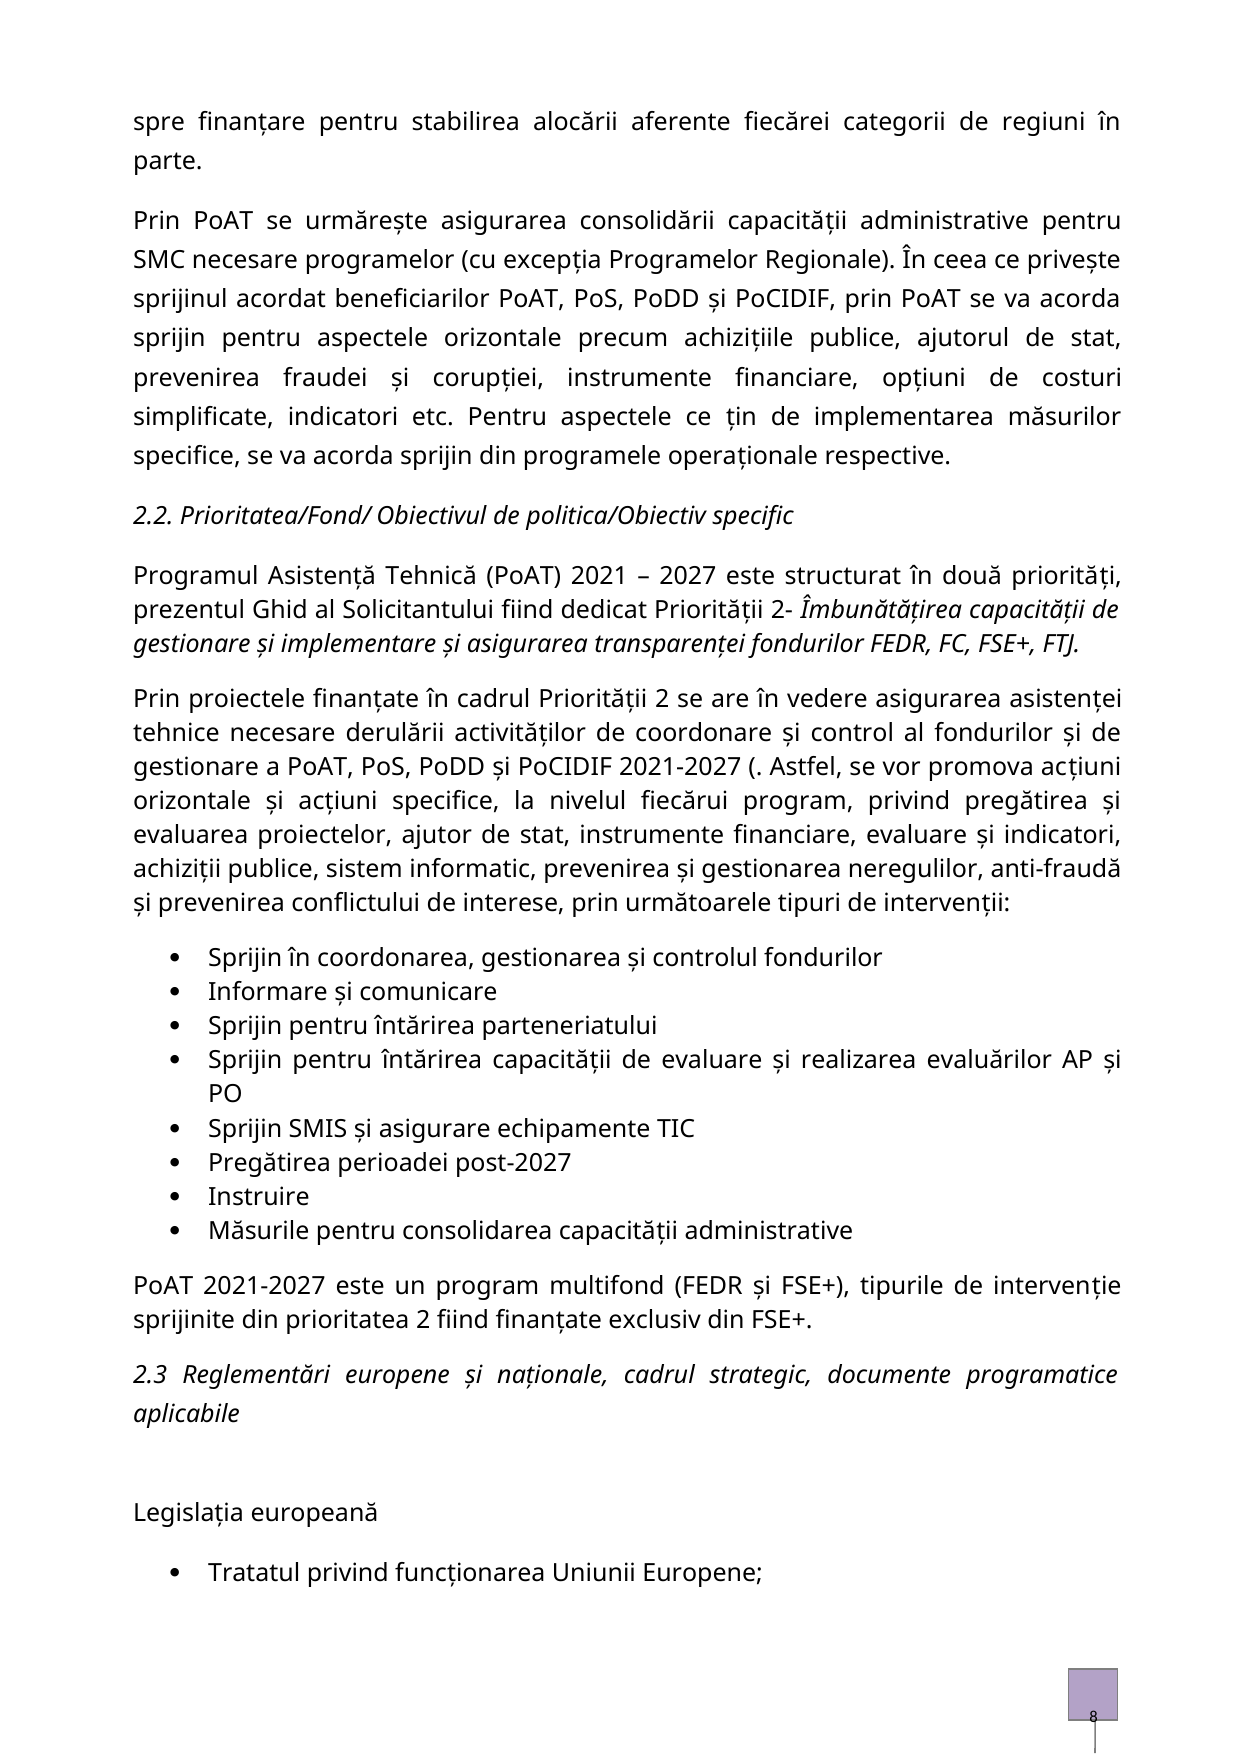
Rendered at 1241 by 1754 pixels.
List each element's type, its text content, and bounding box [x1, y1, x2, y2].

text Prin proiectele finanțate în cadrul Priorității 2 se are în vedere asigurarea asistenței tehnice necesare derulării activităților de coordonare și control al fondurilor și de gestionare a PoAT, PoS, PoDD și PoCIDIF 2021-2027 (. Astfel, se vor promova acțiuni orizontale și acțiuni specifice, la nivelul fiecărui program, privind pregătirea și evaluarea proiectelor, ajutor de stat, instrumente financiare, evaluare și indicatori, achiziții publice, sistem informatic, prevenirea și gestionarea neregulilor, anti-fraudă și prevenirea conflictului de interese, prin următoarele tipuri de intervenții: [133, 681, 1122, 919]
list Sprijin pentru întărirea capacității de evaluare și realizarea evaluărilor AP și PO [170, 1042, 1122, 1110]
list Tratatul privind funcționarea Uniunii Europene; [170, 1554, 1122, 1589]
list Pregătirea perioadei post-2027 [170, 1144, 1122, 1178]
text 2.2. Prioritatea/Fond/ Obiectivul de politica/Obiectiv specific [133, 498, 1122, 532]
list Sprijin pentru întărirea parteneriatului [170, 1008, 1122, 1042]
subtitle 2.3 Reglementări europene și naționale, cadrul strategic, documente programatice aplicabile [133, 1356, 1122, 1429]
list Informare şi comunicare [170, 974, 1122, 1008]
text Prin PoAT se urmărește asigurarea consolidării capacității administrative pentru SMC necesare programelor (cu excepția Programelor Regionale). În ceea ce privește sprijinul acordat beneficiarilor PoAT, PoS, PoDD și PoCIDIF, prin PoAT se va acorda sprijin pentru aspectele orizontale precum achizițiile publice, ajutorul de stat, prevenirea fraudei și corupției, instrumente financiare, opțiuni de costuri simplificate, indicatori etc. Pentru aspectele ce țin de implementarea măsurilor specifice, se va acorda sprijin din programele operaționale respective. [133, 203, 1122, 472]
text Programul Asistenţă Tehnică (PoAT) 2021 – 2027 este structurat în două priorități, prezentul Ghid al Solicitantului fiind dedicat Priorității 2- Îmbunătățirea capacității de gestionare și implementare şi asigurarea transparenţei fondurilor FEDR, FC, FSE+, FTJ. [133, 558, 1122, 660]
text PoAT 2021-2027 este un program multifond (FEDR și FSE+), tipurile de intervenție sprijinite din prioritatea 2 fiind finanțate exclusiv din FSE+. [133, 1267, 1122, 1335]
list Sprijin în coordonarea, gestionarea și controlul fondurilor [170, 940, 1122, 974]
list Sprijin SMIS și asigurare echipamente TIC [170, 1110, 1122, 1144]
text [133, 103, 1122, 177]
list Măsurile pentru consolidarea capacității administrative [170, 1212, 1122, 1246]
list Instruire [170, 1178, 1122, 1212]
text Legislaţia europeană [133, 1494, 1122, 1529]
